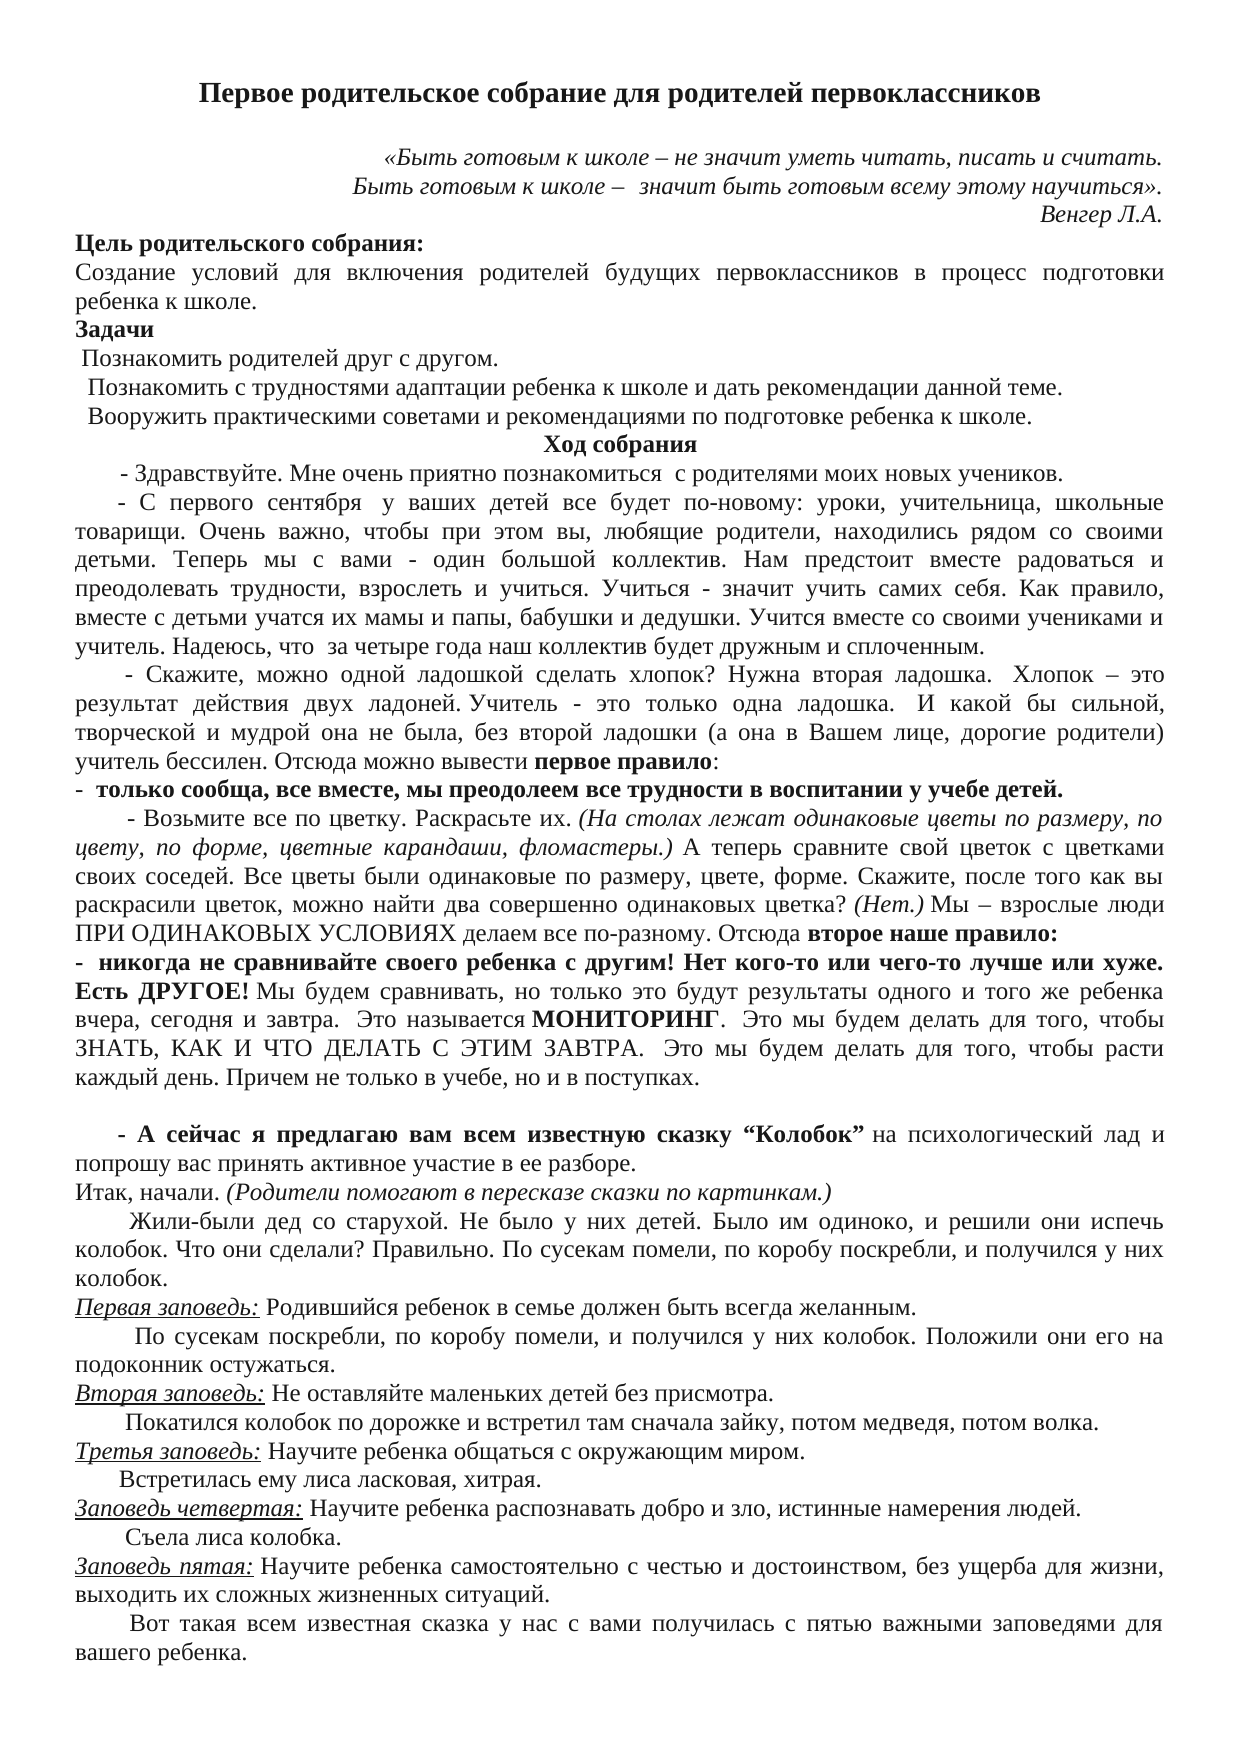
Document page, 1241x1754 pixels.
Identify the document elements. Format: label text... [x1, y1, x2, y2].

text Заповедь пятая: Научите ребенка самостоятельно с честью и достоинством, без ущерба для жизни, выходить их сложных жизненных ситуаций. [75, 1551, 1165, 1608]
text - Скажите, можно одной ладошкой сделать хлопок? Нужна вторая ладошка. Хлопок – это результат действия двух ладоней. Учитель - это только одна ладошка. И какой бы сильной, творческой и мудрой она не была, без второй ладошки (а она в Вашем лице, дорогие родители) учитель бессилен. Отсюда можно вывести первое правило: [75, 659, 1165, 774]
text Первая заповедь: Родившийся ребенок в семье должен быть всегда желанным. [75, 1292, 1165, 1321]
text Съела лиса колобка. [75, 1522, 1165, 1551]
text Задачи [75, 314, 1165, 343]
text - Возьмите все по цветку. Раскрасьте их. (На столах лежат одинаковые цветы по размеру, по цвету, по форме, цветные карандаши, фломастеры.) А теперь сравните свой цветок с цветками своих соседей. Все цветы были одинаковые по размеру, цвете, форме. Скажите, после того как вы раскрасили цветок, можно найти два совершенно одинаковых цветка? (Нет.) Мы – взрослые люди ПРИ ОДИНАКОВЫХ УСЛОВИЯХ делаем все по-разному. Отсюда второе наше правило: [75, 803, 1165, 947]
text Ход собрания [75, 429, 1165, 458]
text Венгер Л.А. [75, 199, 1165, 228]
text Создание условий для включения родителей будущих первоклассников в процесс подготовки ребенка к школе. [75, 257, 1165, 314]
text Быть готовым к школе – значит быть готовым всему этому научиться». [75, 171, 1165, 199]
text - никогда не сравнивайте своего ребенка с другим! Нет кого-то или чего-то лучше или хуже. Есть ДРУГОЕ! Мы будем сравнивать, но только это будут результаты одного и того же ребенка вчера, сегодня и завтра. Это называется МОНИТОРИНГ. Это мы будем делать для того, чтобы ЗНАТЬ, КАК И ЧТО ДЕЛАТЬ С ЭТИМ ЗАВТРА. Это мы будем делать для того, чтобы расти каждый день. Причем не только в учебе, но и в поступках. [75, 947, 1165, 1091]
text - С первого сентября у ваших детей все будет по-новому: уроки, учительница, школьные товарищи. Очень важно, чтобы при этом вы, любящие родители, находились рядом со своими детьми. Теперь мы с вами - один большой коллектив. Нам предстоит вместе радоваться и преодолевать трудности, взрослеть и учиться. Учиться - значит учить самих себя. Как правило, вместе с детьми учатся их мамы и папы, бабушки и дедушки. Учится вместе со своими учениками и учитель. Надеюсь, что за четыре года наш коллектив будет дружным и сплоченным. [75, 487, 1165, 659]
text Покатился колобок по дорожке и встретил там сначала зайку, потом медведя, потом волка. [75, 1407, 1165, 1436]
text - только сообща, все вместе, мы преодолеем все трудности в воспитании у учебе детей. [75, 774, 1165, 803]
text «Быть готовым к школе – не значит уметь читать, писать и считать. [75, 142, 1165, 171]
text По сусекам поскребли, по коробу помели, и получился у них колобок. Положили они его на подоконник остужаться. [75, 1321, 1165, 1378]
text Познакомить с трудностями адаптации ребенка к школе и дать рекомендации данной теме. [75, 372, 1165, 401]
text - Здравствуйте. Мне очень приятно познакомиться с родителями моих новых учеников. [75, 458, 1165, 487]
text Жили-были дед со старухой. Не было у них детей. Было им одиноко, и решили они испечь колобок. Что они сделали? Правильно. По сусекам помели, по коробу поскребли, и получился у них колобок. [75, 1206, 1165, 1292]
text Вооружить практическими советами и рекомендациями по подготовке ребенка к школе. [75, 401, 1165, 429]
text - А сейчас я предлагаю вам всем известную сказку “Колобок” на психологический лад и попрошу вас принять активное участие в ее разборе. [75, 1119, 1165, 1177]
text Познакомить родителей друг с другом. [75, 343, 1165, 372]
text Итак, начали. (Родители помогают в пересказе сказки по картинкам.) [75, 1177, 1165, 1206]
text Встретилась ему лиса ласковая, хитрая. [75, 1464, 1165, 1493]
text Вот такая всем известная сказка у нас с вами получилась с пятью важными заповедями для вашего ребенка. [75, 1608, 1165, 1666]
text Третья заповедь: Научите ребенка общаться с окружающим миром. [75, 1436, 1165, 1464]
text Первое родительское собрание для родителей первоклассников [75, 75, 1165, 108]
text Цель родительского собрания: [75, 228, 1165, 257]
text Заповедь четвертая: Научите ребенка распознавать добро и зло, истинные намерения людей. [75, 1493, 1165, 1522]
text Вторая заповедь: Не оставляйте маленьких детей без присмотра. [75, 1378, 1165, 1407]
